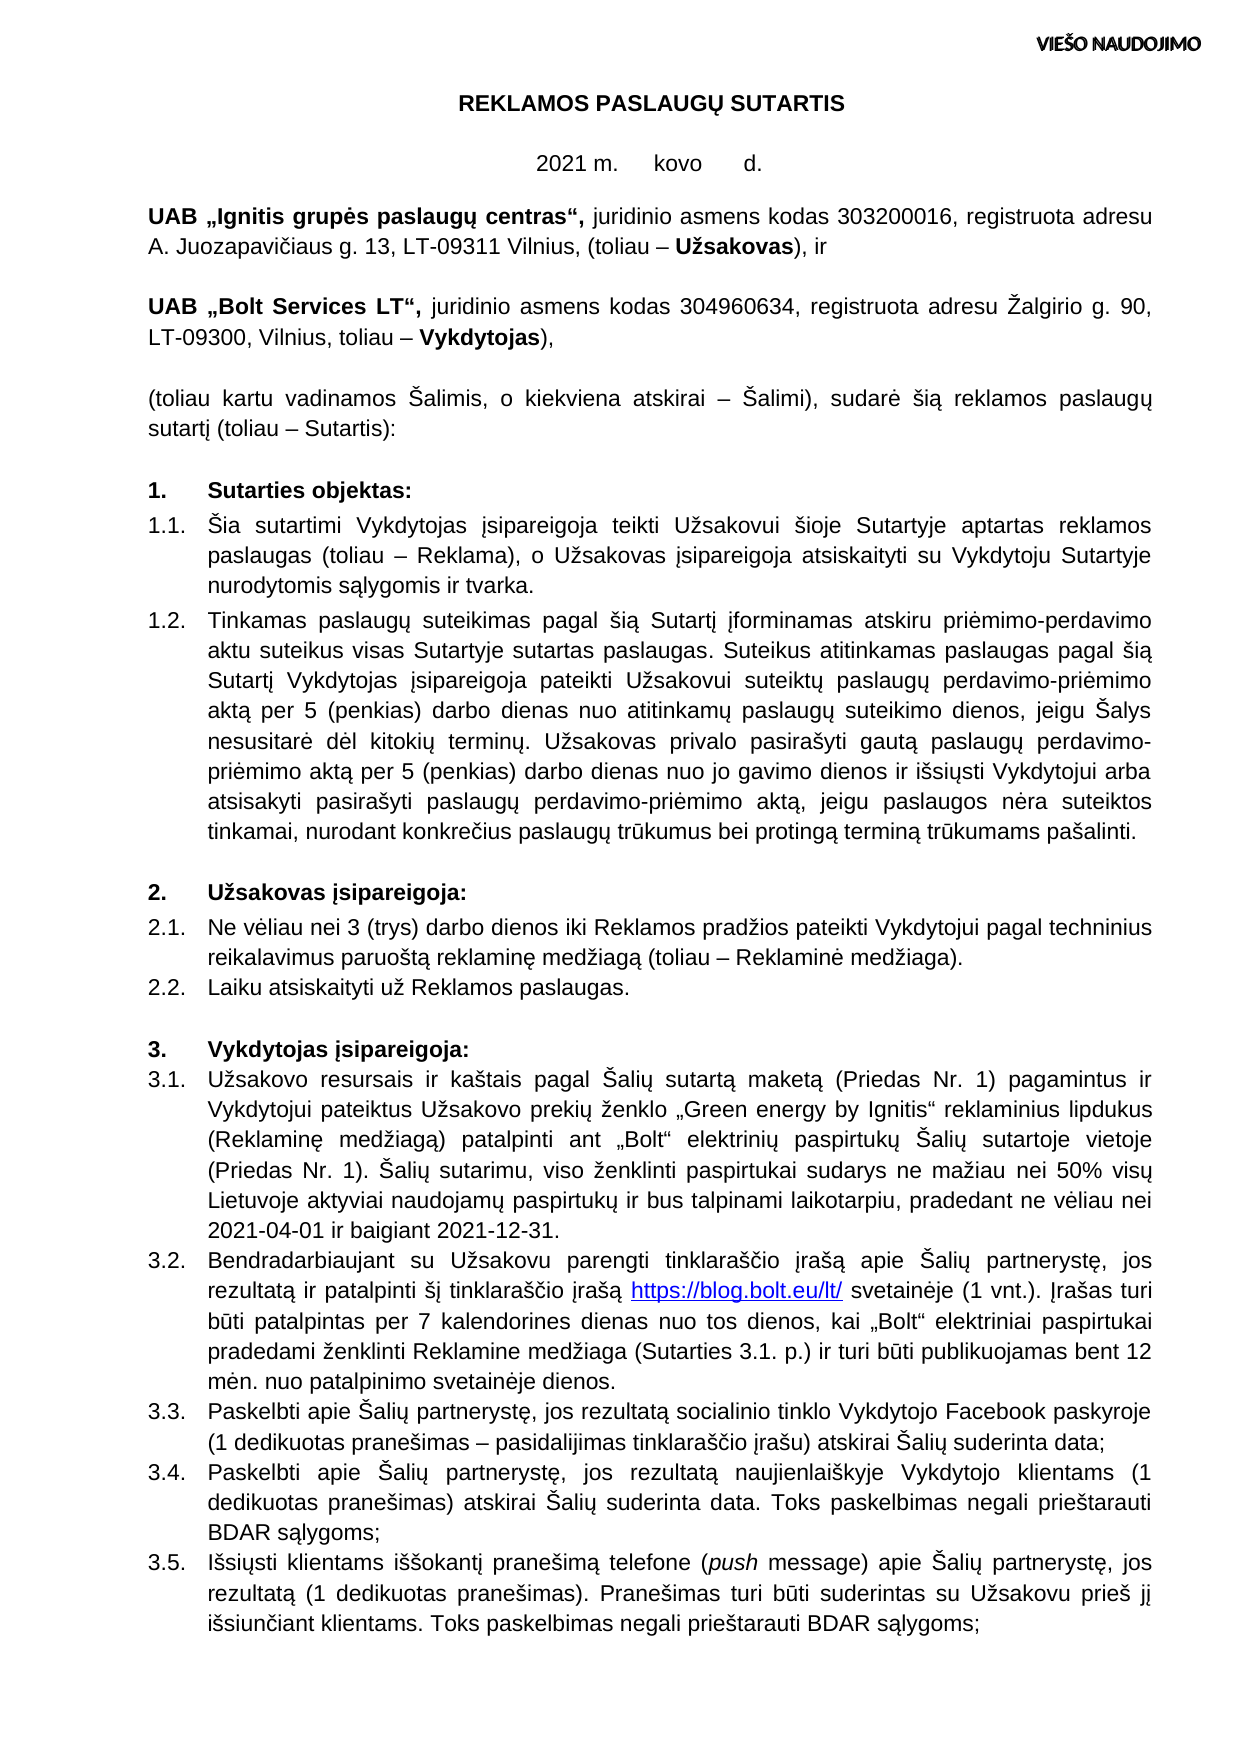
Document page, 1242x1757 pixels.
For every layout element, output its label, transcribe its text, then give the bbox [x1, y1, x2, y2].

list Bendradarbiaujant su Užsakovu parengti tinklaraščio įrašą apie Šalių partnerystę, jos rezultatą ir patalpinti šį tinklaraščio įrašą https://blog.bolt.eu/lt/ svetainėje (1 vnt.). Įrašas turi būti patalpintas per 7 kalendorines dienas nuo tos dienos, kai „Bolt“ elektriniai paspirtukai pradedami ženklinti Reklamine medžiaga (Sutarties 3.1. p.) ir turi būti publikuojamas bent 12 mėn. nuo patalpinimo svetainėje dienos. [148, 1247, 1153, 1394]
list Tinkamas paslaugų suteikimas pagal šią Sutartį įforminamas atskiru priėmimo-perdavimo aktu. Suteikus atitinkamas paslaugas pagal šią Sutartį Vykdytojas įsipareigoja pateikti Užsakovui suteiktų paslaugų perdavimo-priėmimo aktą per 5 (penkias) darbo dienas nuo atitinkamų paslaugų suteikimo dienos, jeigu Šalys nesusitarė dėl kitokių terminų. Užsakovas privalo pasirašyti gautą paslaugų perdavimo-priėmimo aktą per 5 (penkias) darbo dienas nuo jo gavimo dienos ir išsiųsti Vykdytojui arba atsisakyti pasirašyti paslaugų perdavimo-priėmimo aktą, jeigu paslaugos nėra suteiktos tinkamai, nurodant konkrečius paslaugų trūkumus bei protingą terminą trūkumams pašalinti. [148, 607, 1152, 845]
list Užsakovo resursais ir kaštais pagal Šalių sutartą maketą (Priedas Nr. 1) pagamintus ir Vykdytojui pateiktus Užsakovo prekių ženklo „Green energy by Ignitis“ reklaminius lipdukus (Reklaminę medžiagą) patalpinti ant „Bolt“ elektrinių paspirtukų Šalių sutartoje vietoje (Priedas Nr. 1). Šalių sutarimu, viso ženklinti paspirtukai sudarys ne mažiau nei 50% visų Lietuvoje aktyviai naudojamų paspirtukų ir bus talpinami laikotarpiu, pradedant ne vėliau nei 2021-04-01 ir baigiant 2021-12-31. [148, 1066, 1153, 1243]
text UAB „Bolt Services LT“, juridinio asmens kodas 304960634, registruota adresu Žalgirio g. 90, LT-09300, Vilnius, toliau – Vykdytojas), [148, 293, 1153, 350]
list Laiku atsiskaityti už Reklamos paslaugas. [148, 974, 1164, 1001]
list Paskelbti apie Šalių partnerystę, jos rezultatą socialinio tinklo Vykdytojo Facebook paskyroje (1 dedikuotas pranešimas – pasidalijimas tinklaraščio įrašu) atskirai Šalių suderinta data; [148, 1398, 1152, 1455]
subtitle REKLAMOS PASLAUGŲ SUTARTIS [135, 89, 1168, 116]
text (toliau kartu vadinamos Šalimis, o kiekviena atskirai – Šalimi), sudarė šią reklamos paslaugų sutartį (toliau – Sutartis): [148, 385, 1153, 442]
subtitle Sutarties objektas: [148, 477, 1164, 503]
list Išsiųsti klientams iššokantį pranešimą telefone (push message) apie Šalių partnerystę, jos rezultatą (1 dedikuotas pranešimas). Pranešimas turi būti suderintas su Užsakovu prieš jį išsiunčiant klientams. Toks paskelbimas negali prieštarauti BDAR sąlygoms; [148, 1549, 1152, 1636]
subtitle Užsakovas įsipareigoja: [148, 879, 1164, 906]
list Paskelbti apie Šalių partnerystę, jos rezultatą naujienlaiškyje Vykdytojo klientams (1 dedikuotas pranešimas) atskirai Šalių suderinta data. Toks paskelbimas negali prieštarauti BDAR sąlygoms; [148, 1459, 1152, 1546]
list Šia sutartimi Vykdytojas įsipareigoja teikti Užsakovui šioje Sutartyje aptartas reklamos paslaugas (toliau – Reklama), o Užsakovas įsipareigoja atsiskaityti su Vykdytoju Sutartyje nurodytomis sąlygomis ir tvarka. [148, 512, 1152, 598]
list Ne vėliau nei 3 (trys) darbo dienos iki Reklamos pradžios pateikti Vykdytojui pagal techninius reikalavimus paruoštą reklaminę medžiagą (toliau – Reklaminė medžiaga). [148, 914, 1153, 971]
text UAB „Ignitis grupės paslaugų centras“, juridinio asmens kodas 303200016, registruota adresu A. Juozapavičiaus g. 13, LT-09311 Vilnius, (toliau – Užsakovas), ir [148, 203, 1153, 259]
text 2021 m. d. [507, 150, 791, 177]
subtitle Vykdytojas įsipareigoja: [148, 1036, 1164, 1062]
